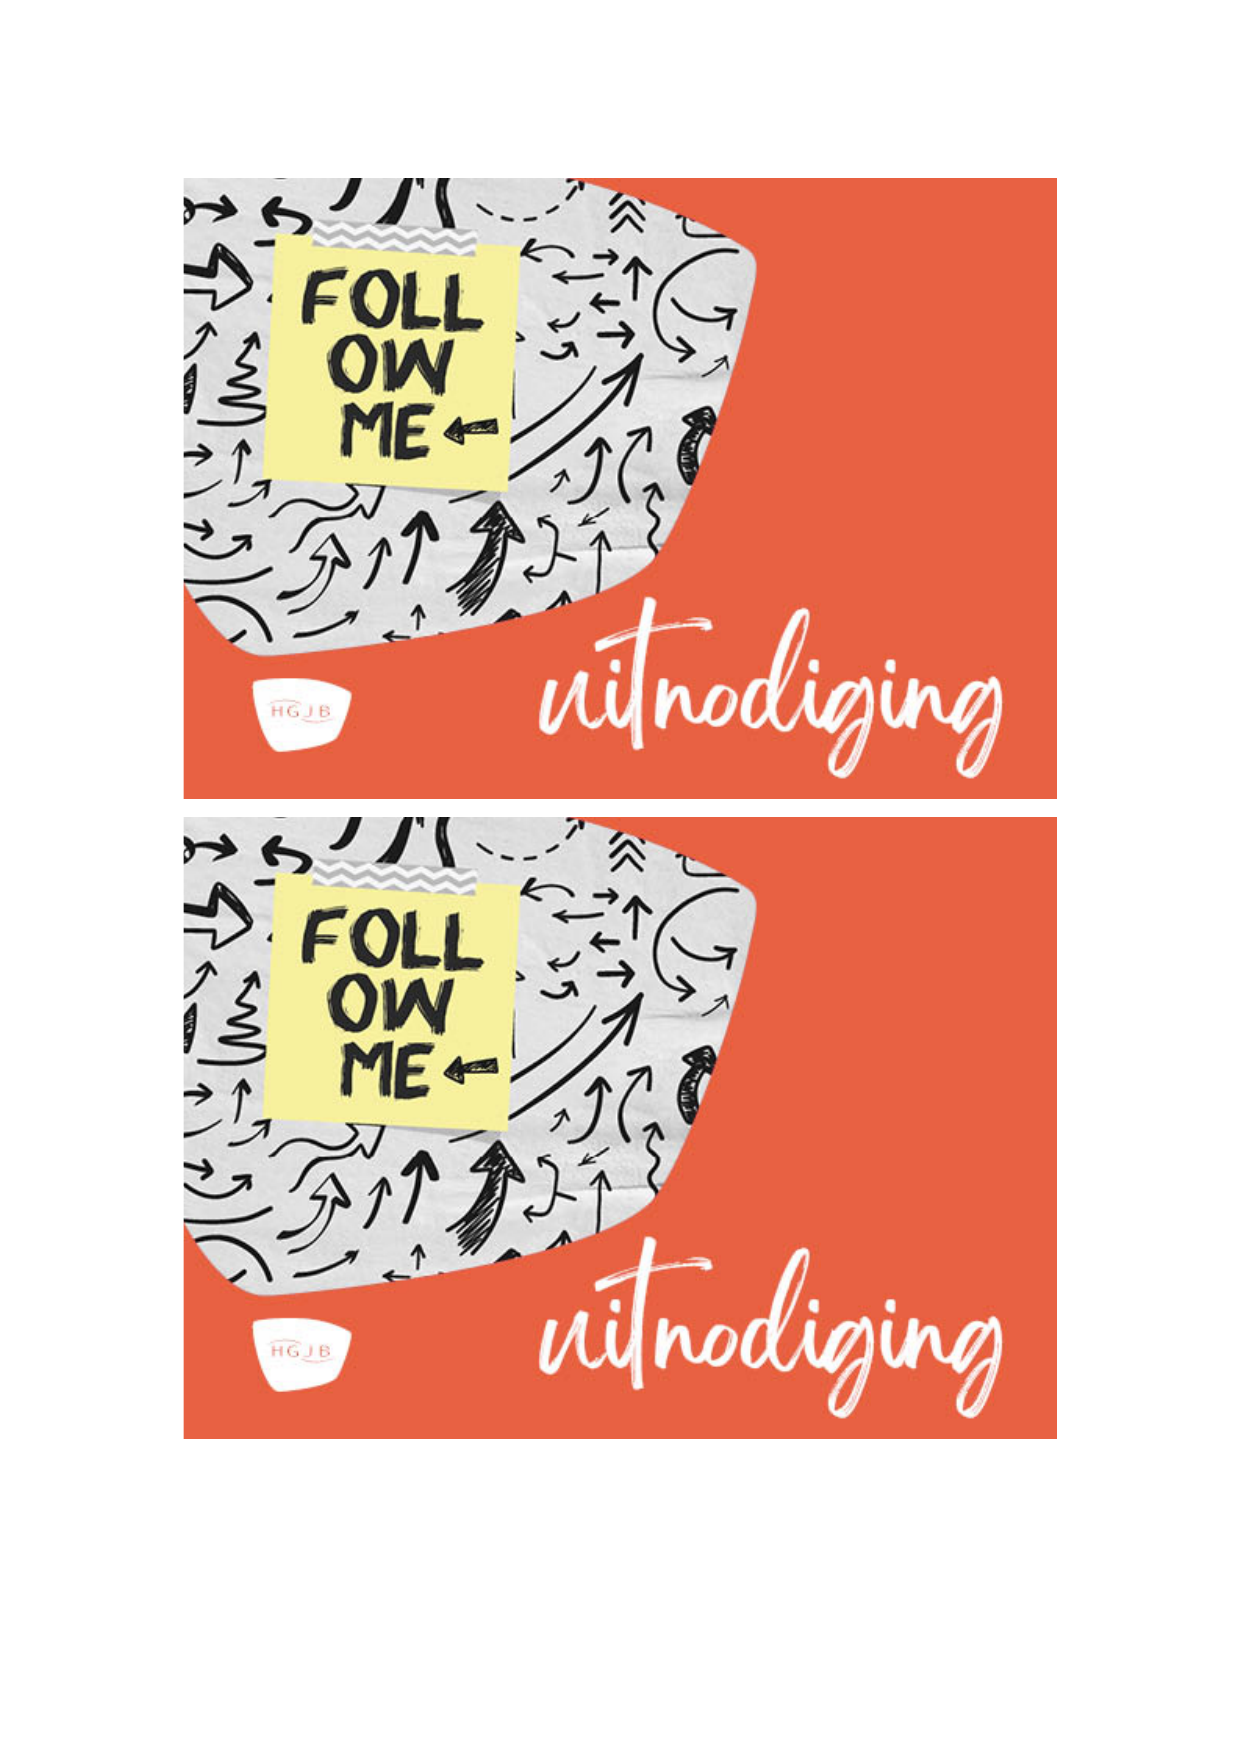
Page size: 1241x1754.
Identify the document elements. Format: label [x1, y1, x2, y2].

picture [183, 178, 1057, 799]
picture [183, 817, 1057, 1439]
